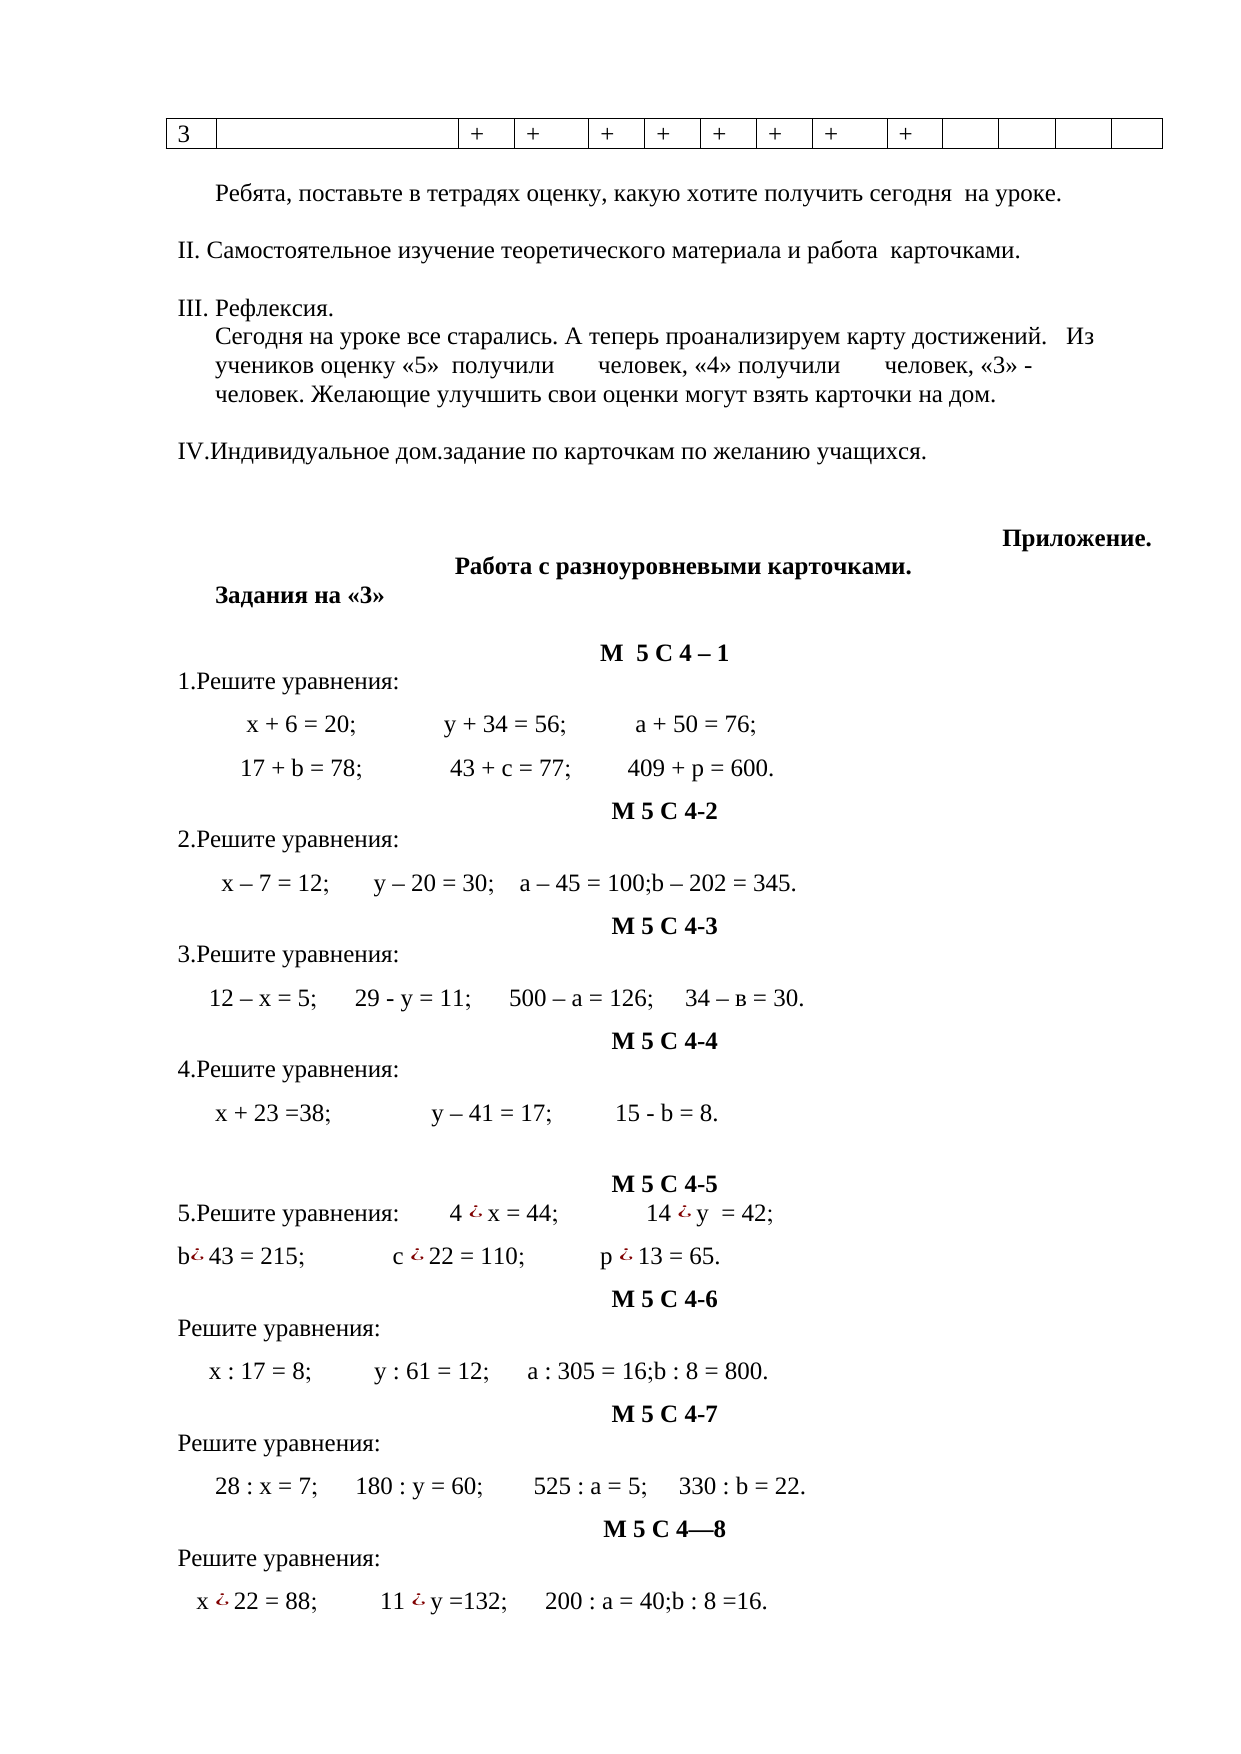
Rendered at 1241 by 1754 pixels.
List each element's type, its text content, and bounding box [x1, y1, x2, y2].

text М 5 С 4-4 [177, 1026, 1152, 1054]
text М 5 С 4-5 [177, 1169, 1152, 1198]
table_cell + [701, 119, 756, 148]
text b43 = 215 с 22 = 110 р 13 = 65. [177, 1241, 1152, 1270]
table_cell + [515, 119, 588, 148]
table_cell [1112, 119, 1162, 148]
table_cell [943, 119, 998, 148]
text Решите уравнения: [177, 1313, 1152, 1342]
text х + 23 =38 у – 41 = 17 15 - b = 8. [177, 1098, 1152, 1126]
text 4.Решите уравнения: [177, 1054, 1152, 1083]
table_cell 3 [167, 119, 216, 148]
text 2.Решите уравнения: [177, 824, 1152, 853]
text М 5 С 4-2 [177, 796, 1152, 824]
table_cell + [888, 119, 942, 148]
text М 5 С 4-7 [177, 1399, 1152, 1428]
text Работа с разноуровневыми карточками. [215, 551, 1152, 580]
text х : 17 = 8 у : 61 = 12 а : 305 = 16b : 8 = 800. [177, 1356, 1152, 1385]
text Решите уравнения: [177, 1428, 1152, 1457]
text Задания на «3» [215, 580, 1152, 609]
text II. Самостоятельное изучение теоретического материала и работа карточками. [177, 235, 1152, 264]
table_cell + [459, 119, 514, 148]
text IV.Индивидуальное дом.задание по карточкам по желанию учащихся. [177, 436, 1152, 465]
text М 5 С 4-6 [177, 1284, 1152, 1313]
table_cell [1056, 119, 1111, 148]
text Приложение. [215, 523, 1152, 551]
text 17 + b = 78 43 + c = 77 409 + p = 600. [177, 753, 1152, 781]
text М 5 С 4-3 [177, 911, 1152, 939]
text х – 7 = 12 у – 20 = 30 а – 45 = 100b – 202 = 345. [177, 868, 1152, 896]
text 1.Решите уравнения: [177, 666, 1152, 695]
text М 5 С 4—8 [177, 1514, 1152, 1543]
text Решите уравнения: [177, 1543, 1152, 1572]
table_cell [217, 119, 458, 148]
text х 22 = 88 11 у =132 200 : а = 40b : 8 =16. [177, 1586, 1152, 1615]
text 12 – х = 5 29 - у = 11 500 – а = 126 34 – в = 30. [177, 983, 1152, 1011]
text 28 : х = 7 180 : у = 60 525 : а = 5 330 : b = 22. [177, 1471, 1152, 1500]
table_cell [999, 119, 1055, 148]
table_cell + [813, 119, 887, 148]
text 5.Решите уравнения: 4 х = 44 14 у = 42 [177, 1198, 1152, 1227]
text 3.Решите уравнения: [177, 939, 1152, 968]
text Сегодня на уроке все старались. А теперь проанализируем карту достижений. Из учеников оценку «5» получили человек, «4» получили человек, «3» - человек. Желающие улучшить свои оценки могут взять карточки на дом. [215, 321, 1152, 408]
text III. Рефлексия. [177, 293, 1152, 321]
table_cell + [645, 119, 700, 148]
text х + 6 = 20 у + 34 = 56 а + 50 = 76 [177, 709, 1152, 738]
text Ребята, поставьте в тетрадях оценку, какую хотите получить сегодня на уроке. [215, 178, 1152, 206]
text М 5 С 4 – 1 [177, 638, 1152, 666]
table_cell + [589, 119, 644, 148]
table_cell + [757, 119, 812, 148]
